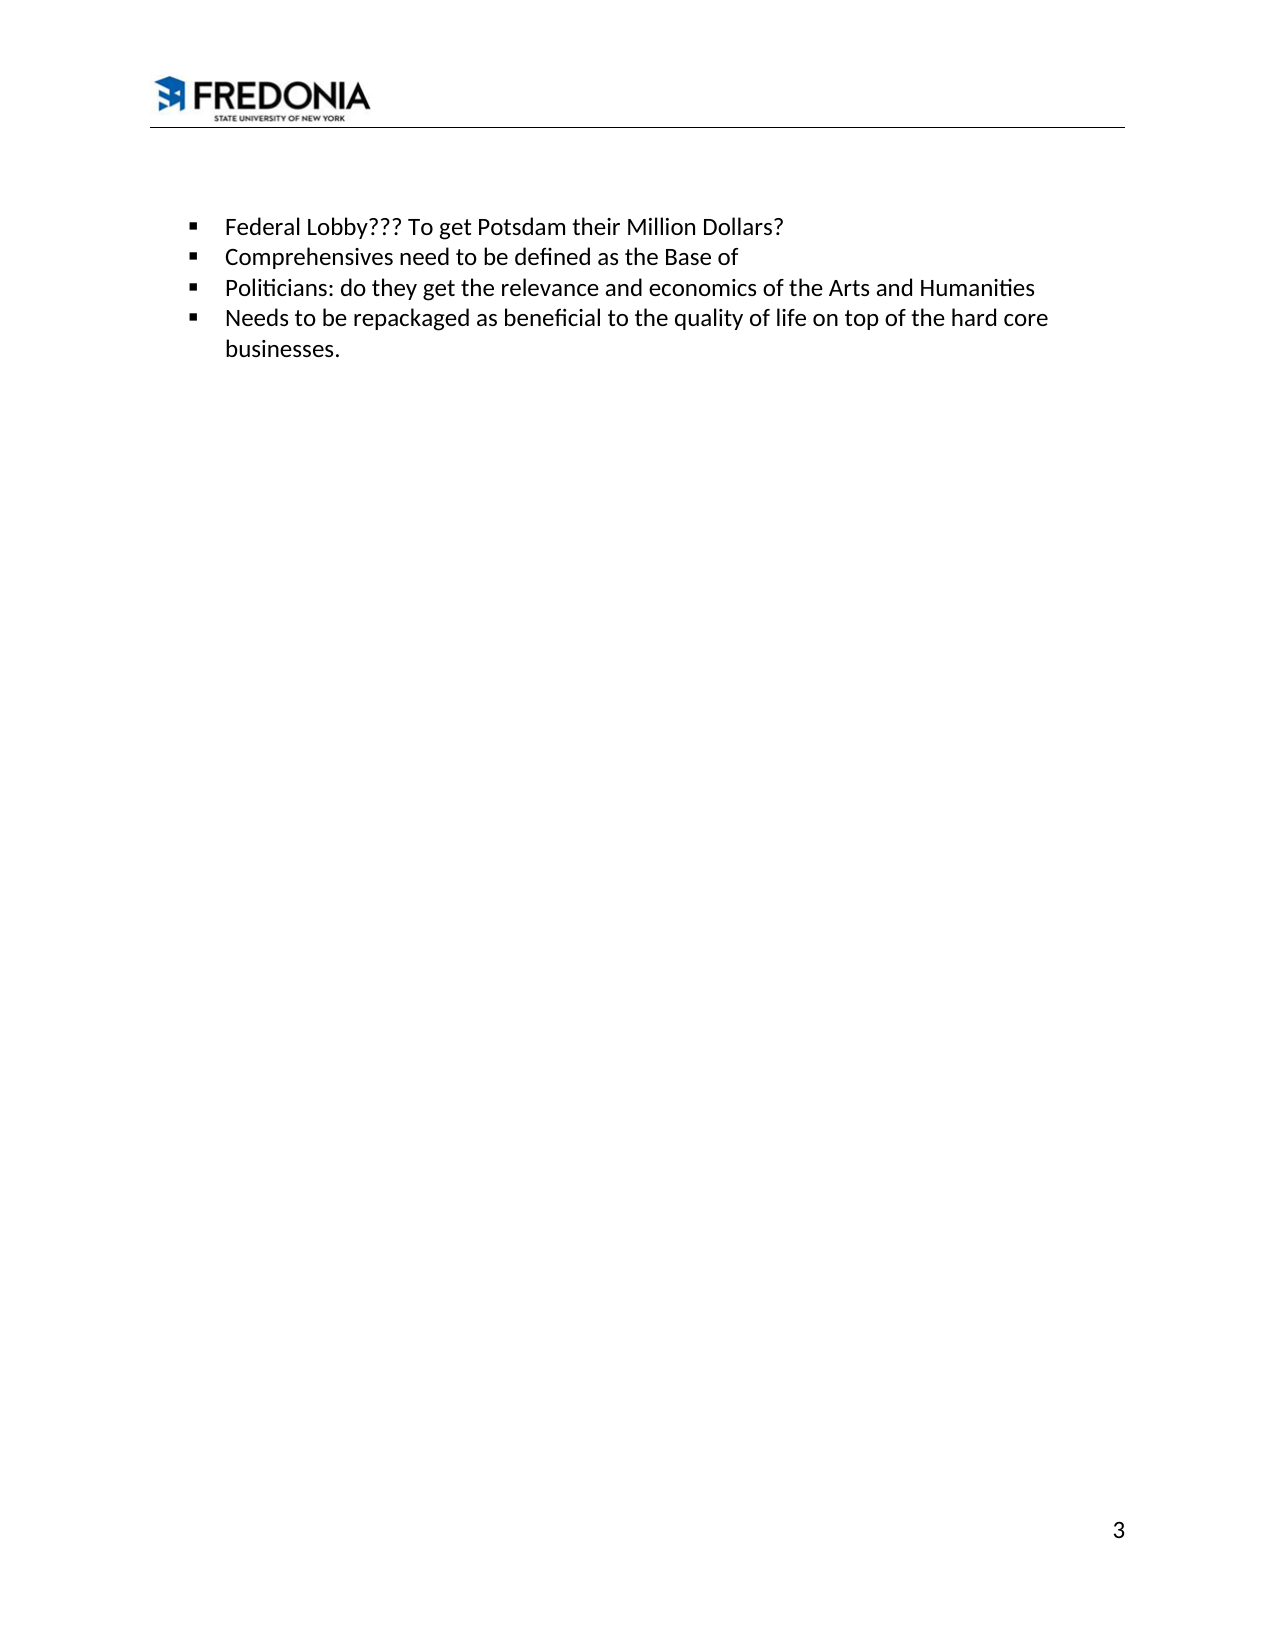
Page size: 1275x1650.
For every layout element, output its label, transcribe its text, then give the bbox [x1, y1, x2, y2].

picture [150, 75, 373, 125]
list Politicians: do they get the relevance and economics of the Arts and Humanities [187, 272, 1125, 303]
list Needs to be repackaged as beneficial to the quality of life on top of the hard core businesses. [187, 303, 1125, 364]
list Comprehensives need to be defined as the Base of [187, 242, 1125, 272]
list Federal Lobby??? To get Potsdam their Million Dollars? [187, 211, 1125, 242]
